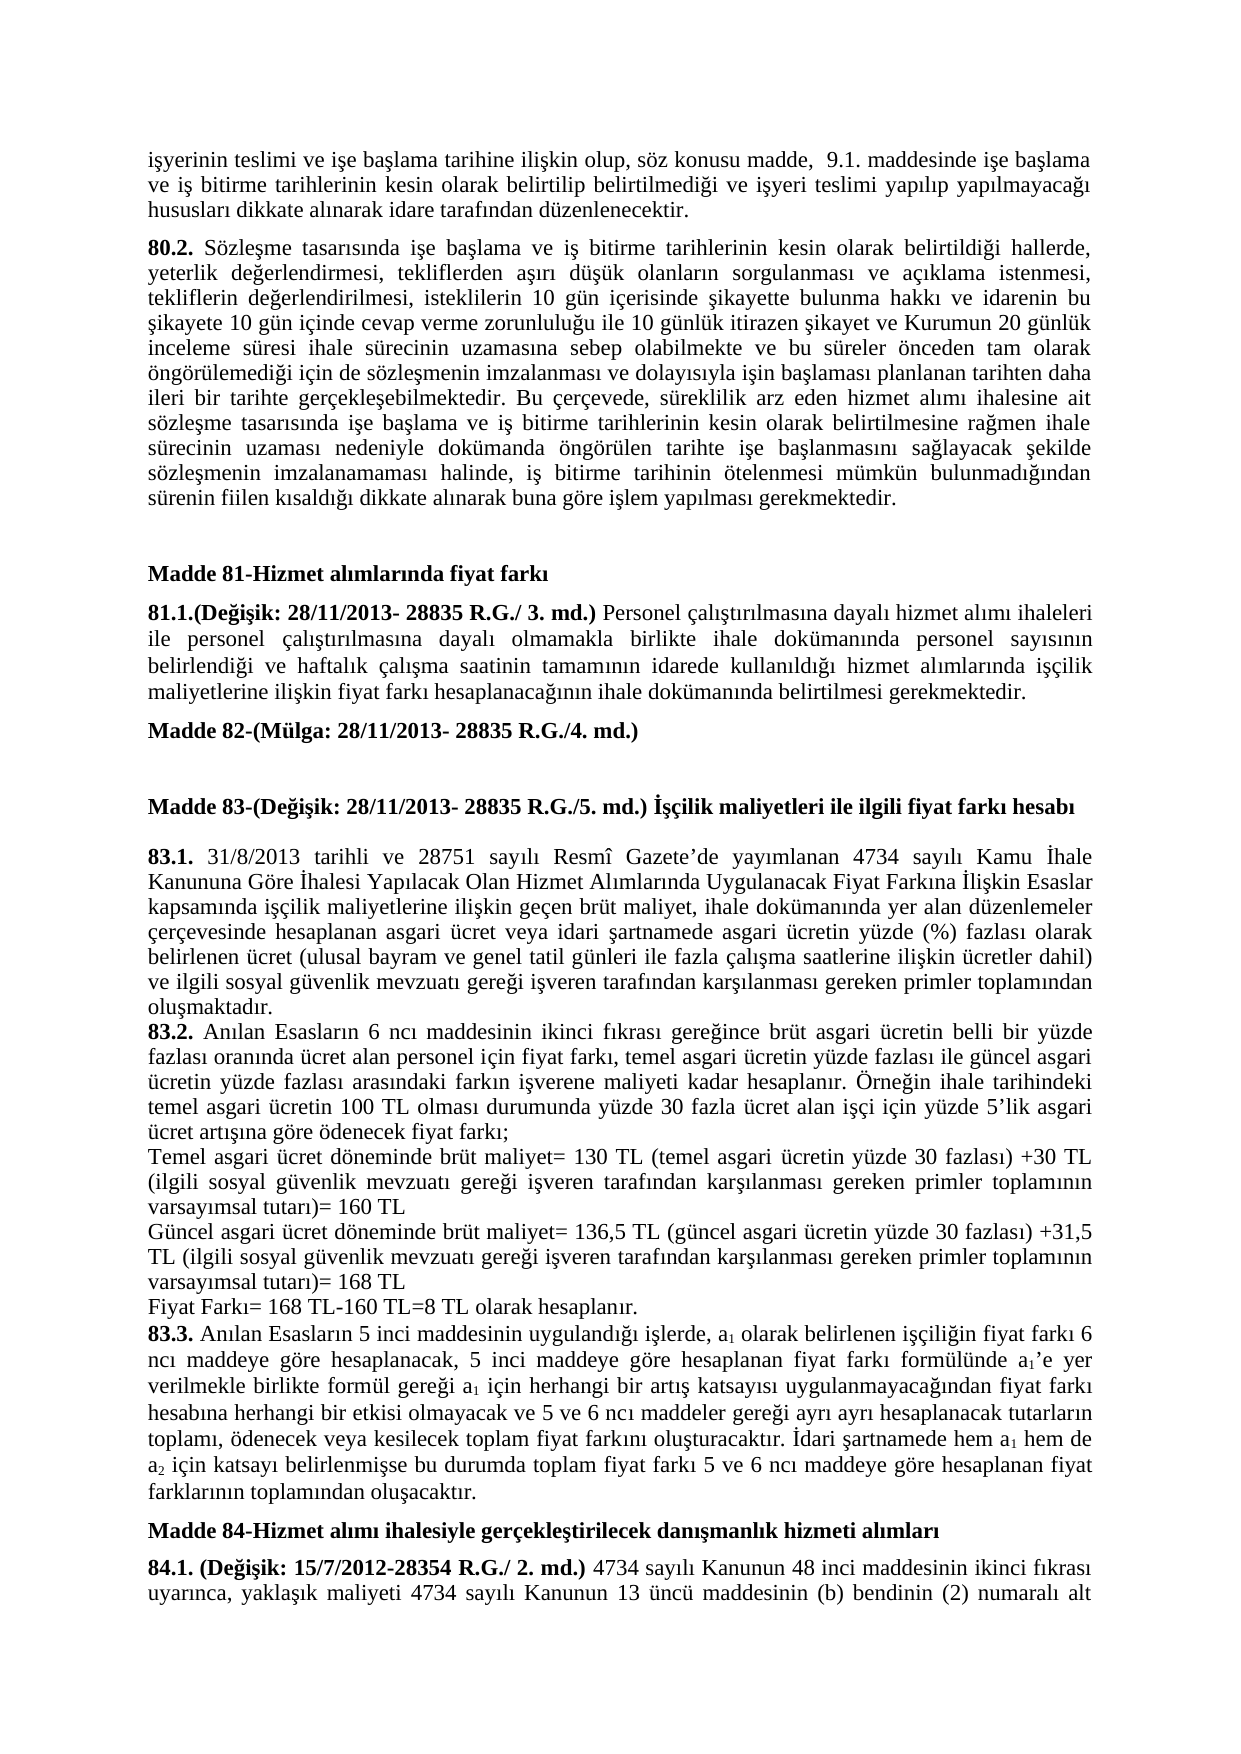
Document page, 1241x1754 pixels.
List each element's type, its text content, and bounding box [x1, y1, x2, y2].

text 83.2. Anılan Esasların 6 ncı maddesinin ikinci fıkrası gereğince brüt asgari ücretin belli bir yüzde fazlası oranında ücret alan personel için fiyat farkı, temel asgari ücretin yüzde fazlası ile güncel asgari ücretin yüzde fazlası arasındaki farkın işverene maliyeti kadar hesaplanır. Örneğin ihale tarihindeki temel asgari ücretin 100 TL olması durumunda yüzde 30 fazla ücret alan işçi için yüzde 5’lik asgari ücret artışına göre ödenecek fiyat farkı; [148, 1020, 1092, 1145]
text Fiyat Farkı= 168 TL-160 TL=8 TL olarak hesaplanır. [148, 1295, 1092, 1320]
text 80.2. Sözleşme tasarısında işe başlama ve iş bitirme tarihlerinin kesin olarak belirtildiği hallerde, yeterlik değerlendirmesi, tekliflerden aşırı düşük olanların sorgulanması ve açıklama istenmesi, tekliflerin değerlendirilmesi, isteklilerin 10 gün içerisinde şikayette bulunma hakkı ve idarenin bu şikayete 10 gün içinde cevap verme zorunluluğu ile 10 günlük itirazen şikayet ve Kurumun 20 günlük inceleme süresi ihale sürecinin uzamasına sebep olabilmekte ve bu süreler önceden tam olarak öngörülemediği için de sözleşmenin imzalanması ve dolayısıyla işin başlaması planlanan tarihten daha ileri bir tarihte gerçekleşebilmektedir. Bu çerçevede, süreklilik arz eden hizmet alımı ihalesine ait sözleşme tasarısında işe başlama ve iş bitirme tarihlerinin kesin olarak belirtilmesine rağmen ihale sürecinin uzaması nedeniyle dokümanda öngörülen tarihte işe başlanmasını sağlayacak şekilde sözleşmenin imzalanamaması halinde, iş bitirme tarihinin ötelenmesi mümkün bulunmadığından sürenin fiilen kısaldığı dikkate alınarak buna göre işlem yapılması gerekmektedir. [148, 235, 1092, 510]
text 81.1.(Değişik: 28/11/2013- 28835 R.G./ 3. md.) Personel çalıştırılmasına dayalı hizmet alımı ihaleleri ile personel çalıştırılmasına dayalı olmamakla birlikte ihale dokümanında personel sayısının belirlendiği ve haftalık çalışma saatinin tamamının idarede kullanıldığı hizmet alımlarında işçilik maliyetlerine ilişkin fiyat farkı hesaplanacağının ihale dokümanında belirtilmesi gerekmektedir. [148, 599, 1092, 704]
text Güncel asgari ücret döneminde brüt maliyet= 136,5 TL (güncel asgari ücretin yüzde 30 fazlası) +31,5 TL (ilgili sosyal güvenlik mevzuatı gereği işveren tarafından karşılanması gereken primler toplamının varsayımsal tutarı)= 168 TL [148, 1220, 1092, 1295]
text Temel asgari ücret döneminde brüt maliyet= 130 TL (temel asgari ücretin yüzde 30 fazlası) +30 TL (ilgili sosyal güvenlik mevzuatı gereği işveren tarafından karşılanması gereken primler toplamının varsayımsal tutarı)= 160 TL [148, 1145, 1092, 1220]
text Madde 82-(Mülga: 28/11/2013- 28835 R.G./4. md.) [148, 717, 1092, 743]
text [148, 148, 1092, 223]
text 83.1. 31/8/2013 tarihli ve 28751 sayılı Resmî Gazete’de yayımlanan 4734 sayılı Kamu İhale Kanununa Göre İhalesi Yapılacak Olan Hizmet Alımlarında Uygulanacak Fiyat Farkına İlişkin Esaslar kapsamında işçilik maliyetlerine ilişkin geçen brüt maliyet, ihale dokümanında yer alan düzenlemeler çerçevesinde hesaplanan asgari ücret veya idari şartnamede asgari ücretin yüzde (%) fazlası olarak belirlenen ücret (ulusal bayram ve genel tatil günleri ile fazla çalışma saatlerine ilişkin ücretler dahil) ve ilgili sosyal güvenlik mevzuatı gereği işveren tarafından karşılanması gereken primler toplamından oluşmaktadır. [148, 845, 1092, 1020]
text Madde 81-Hizmet alımlarında fiyat farkı [148, 560, 1092, 587]
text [148, 1556, 1092, 1606]
text Madde 83-(Değişik: 28/11/2013- 28835 R.G./5. md.) İşçilik maliyetleri ile ilgili fiyat farkı hesabı [148, 795, 1092, 820]
list Madde 84-Hizmet alımı ihalesiyle gerçekleştirilecek danışmanlık hizmeti alımları [148, 1517, 1092, 1543]
text 83.3. Anılan Esasların 5 inci maddesinin uygulandığı işlerde, a1 olarak belirlenen işçiliğin fiyat farkı 6 ncı maddeye göre hesaplanacak, 5 inci maddeye göre hesaplanan fiyat farkı formülünde a1’e yer verilmekle birlikte formül gereği a1 için herhangi bir artış katsayısı uygulanmayacağından fiyat farkı hesabına herhangi bir etkisi olmayacak ve 5 ve 6 ncı maddeler gereği ayrı ayrı hesaplanacak tutarların toplamı, ödenecek veya kesilecek toplam fiyat farkını oluşturacaktır. İdari şartnamede hem a1 hem de a2 için katsayı belirlenmişse bu durumda toplam fiyat farkı 5 ve 6 ncı maddeye göre hesaplanan fiyat farklarının toplamından oluşacaktır. [148, 1320, 1092, 1504]
